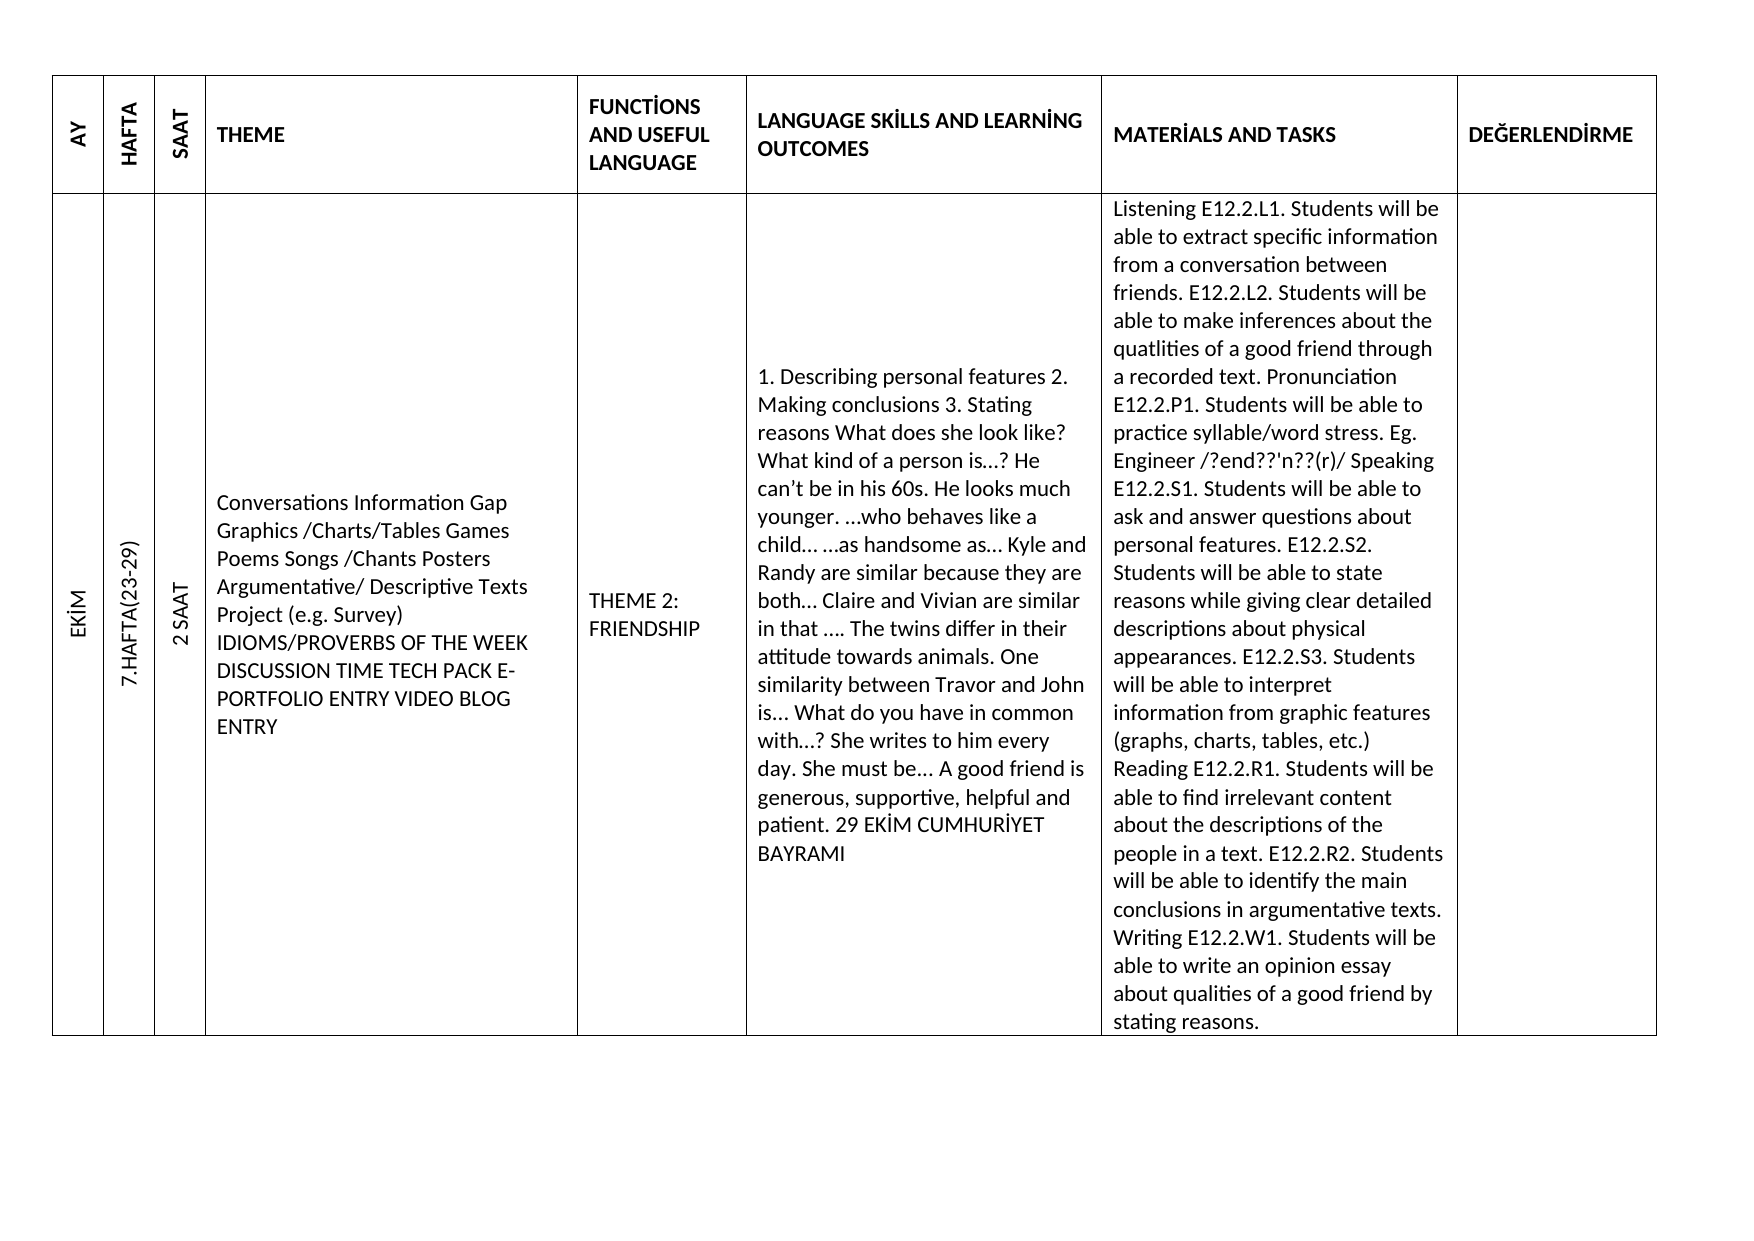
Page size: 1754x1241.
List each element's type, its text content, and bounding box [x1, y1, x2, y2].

table_cell [1458, 194, 1656, 1035]
table_header AY [53, 76, 103, 193]
table_header THEME [206, 76, 577, 193]
table_header HAFTA [104, 76, 154, 193]
table_header MATERİALS AND TASKS [1102, 76, 1457, 193]
table_header SAAT [155, 76, 205, 193]
table_cell THEME 2: FRIENDSHIP [578, 194, 746, 1035]
table_cell 2 SAAT [155, 194, 205, 1035]
table_cell 7.HAFTA(23-29) [104, 194, 154, 1035]
table_header FUNCTİONS AND USEFUL LANGUAGE [578, 76, 746, 193]
table_cell EKİM [53, 194, 103, 1035]
table_header DEĞERLENDİRME [1458, 76, 1656, 193]
table_header LANGUAGE SKİLLS AND LEARNİNG OUTCOMES [747, 76, 1101, 193]
